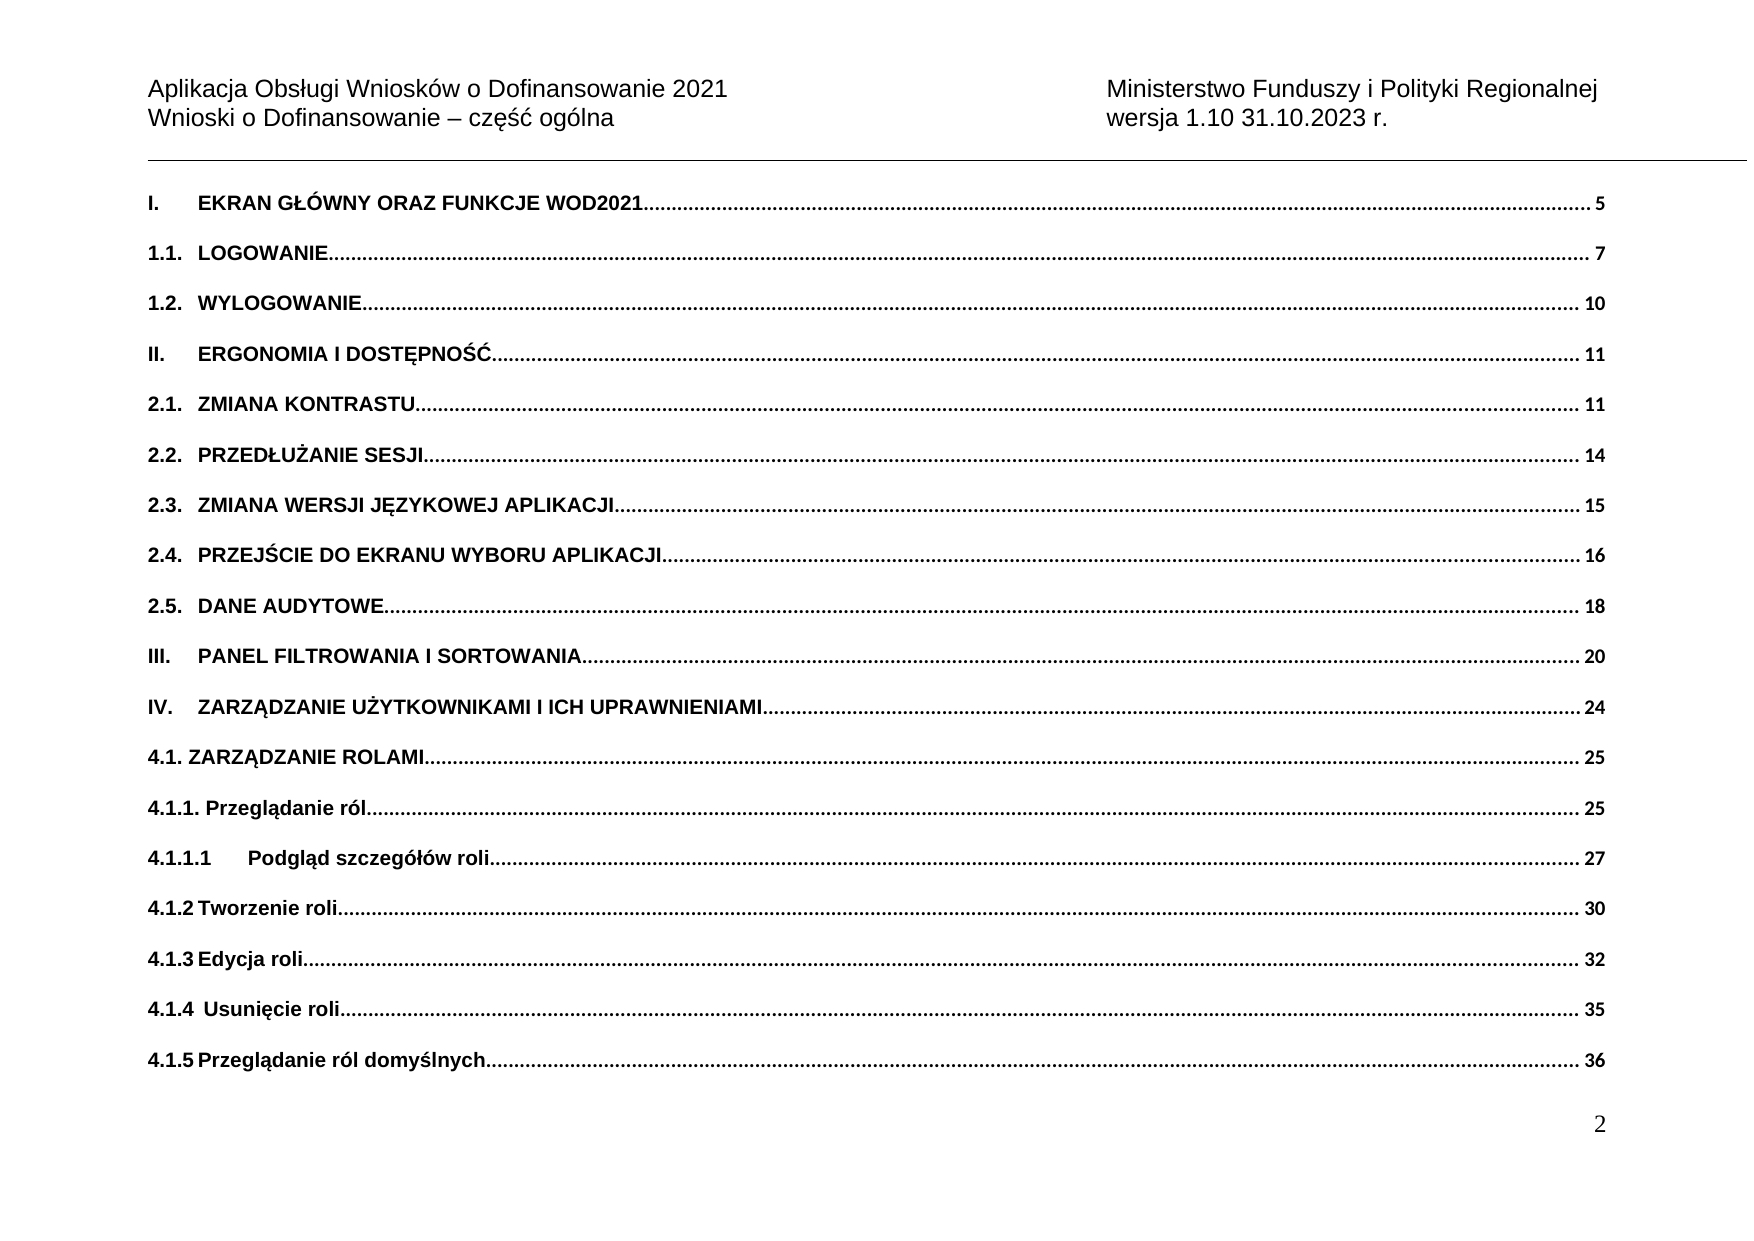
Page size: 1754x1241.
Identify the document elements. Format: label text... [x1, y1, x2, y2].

text 4.1.4 Usunięcie roli 35 [148, 996, 1606, 1022]
text 4.1.3 Edycja roli 32 [148, 946, 1606, 971]
text 4.1.1.1 Podgląd szczegółów roli 27 [148, 845, 1606, 871]
text 2.3. ZMIANA WERSJI JĘZYKOWEJ APLIKACJI 15 [148, 492, 1606, 518]
text 2.5. DANE AUDYTOWE 18 [148, 593, 1606, 618]
text 2.1. ZMIANA KONTRASTU 11 [148, 391, 1606, 417]
text 4.1. ZARZĄDZANIE ROLAMI 25 [148, 744, 1606, 770]
text 4.1.2 Tworzenie roli 30 [148, 896, 1606, 921]
text 2.4. PRZEJŚCIE DO EKRANU WYBORU APLIKACJI 16 [148, 543, 1606, 568]
text II. ERGONOMIA I DOSTĘPNOŚĆ 11 [148, 341, 1606, 366]
text 4.1.5 Przeglądanie ról domyślnych 36 [148, 1047, 1606, 1072]
text 4.1.1. Przeglądanie ról 25 [148, 795, 1606, 820]
text 1.2. WYLOGOWANIE 10 [148, 291, 1606, 316]
text IV. ZARZĄDZANIE UŻYTKOWNIKAMI I ICH UPRAWNIENIAMI 24 [148, 694, 1606, 719]
text 2.2. PRZEDŁUŻANIE SESJI 14 [148, 442, 1606, 467]
text III. PANEL FILTROWANIA I SORTOWANIA 20 [148, 643, 1606, 669]
text I. EKRAN GŁÓWNY ORAZ FUNKCJE WOD2021 5 [148, 190, 1606, 215]
text 1.1. LOGOWANIE 7 [148, 240, 1606, 266]
